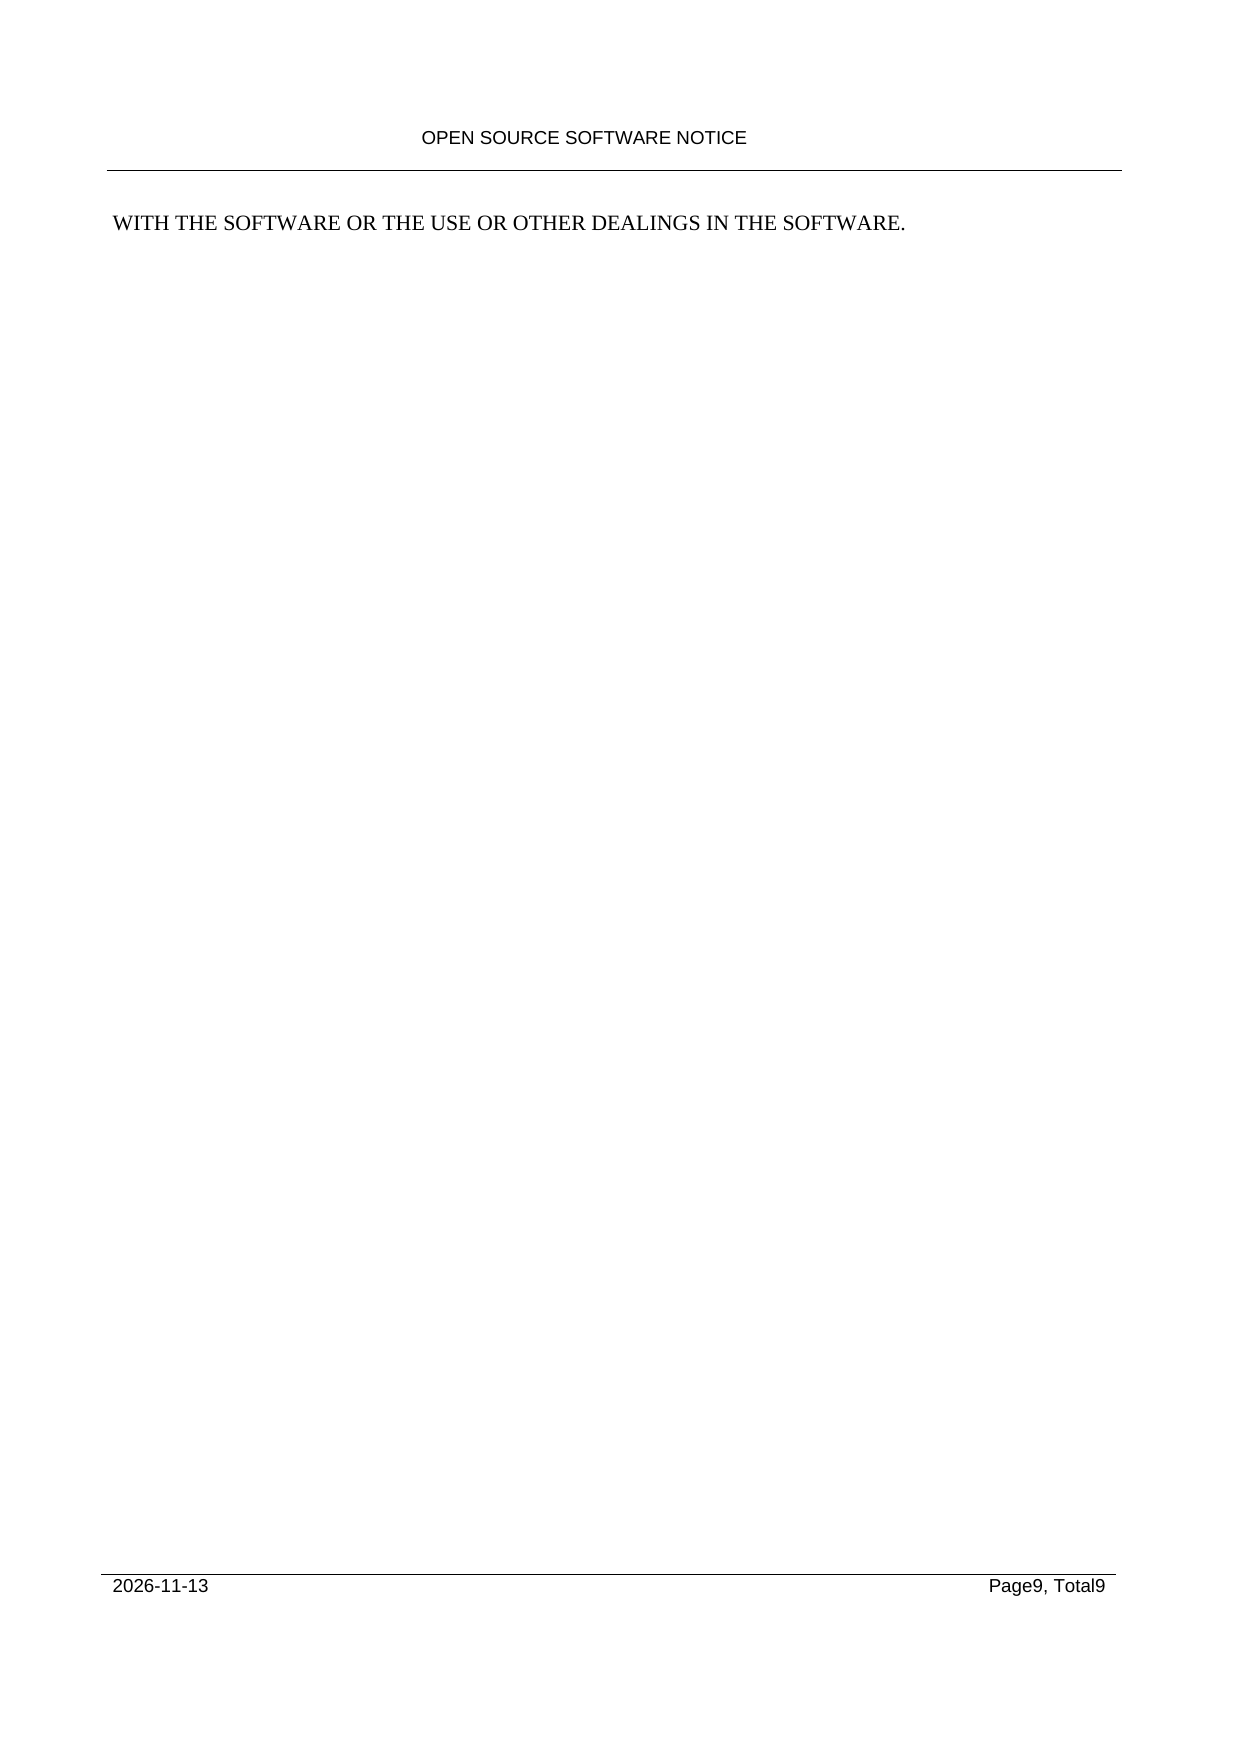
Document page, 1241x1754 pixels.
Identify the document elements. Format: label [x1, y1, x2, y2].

text [112, 206, 1128, 239]
